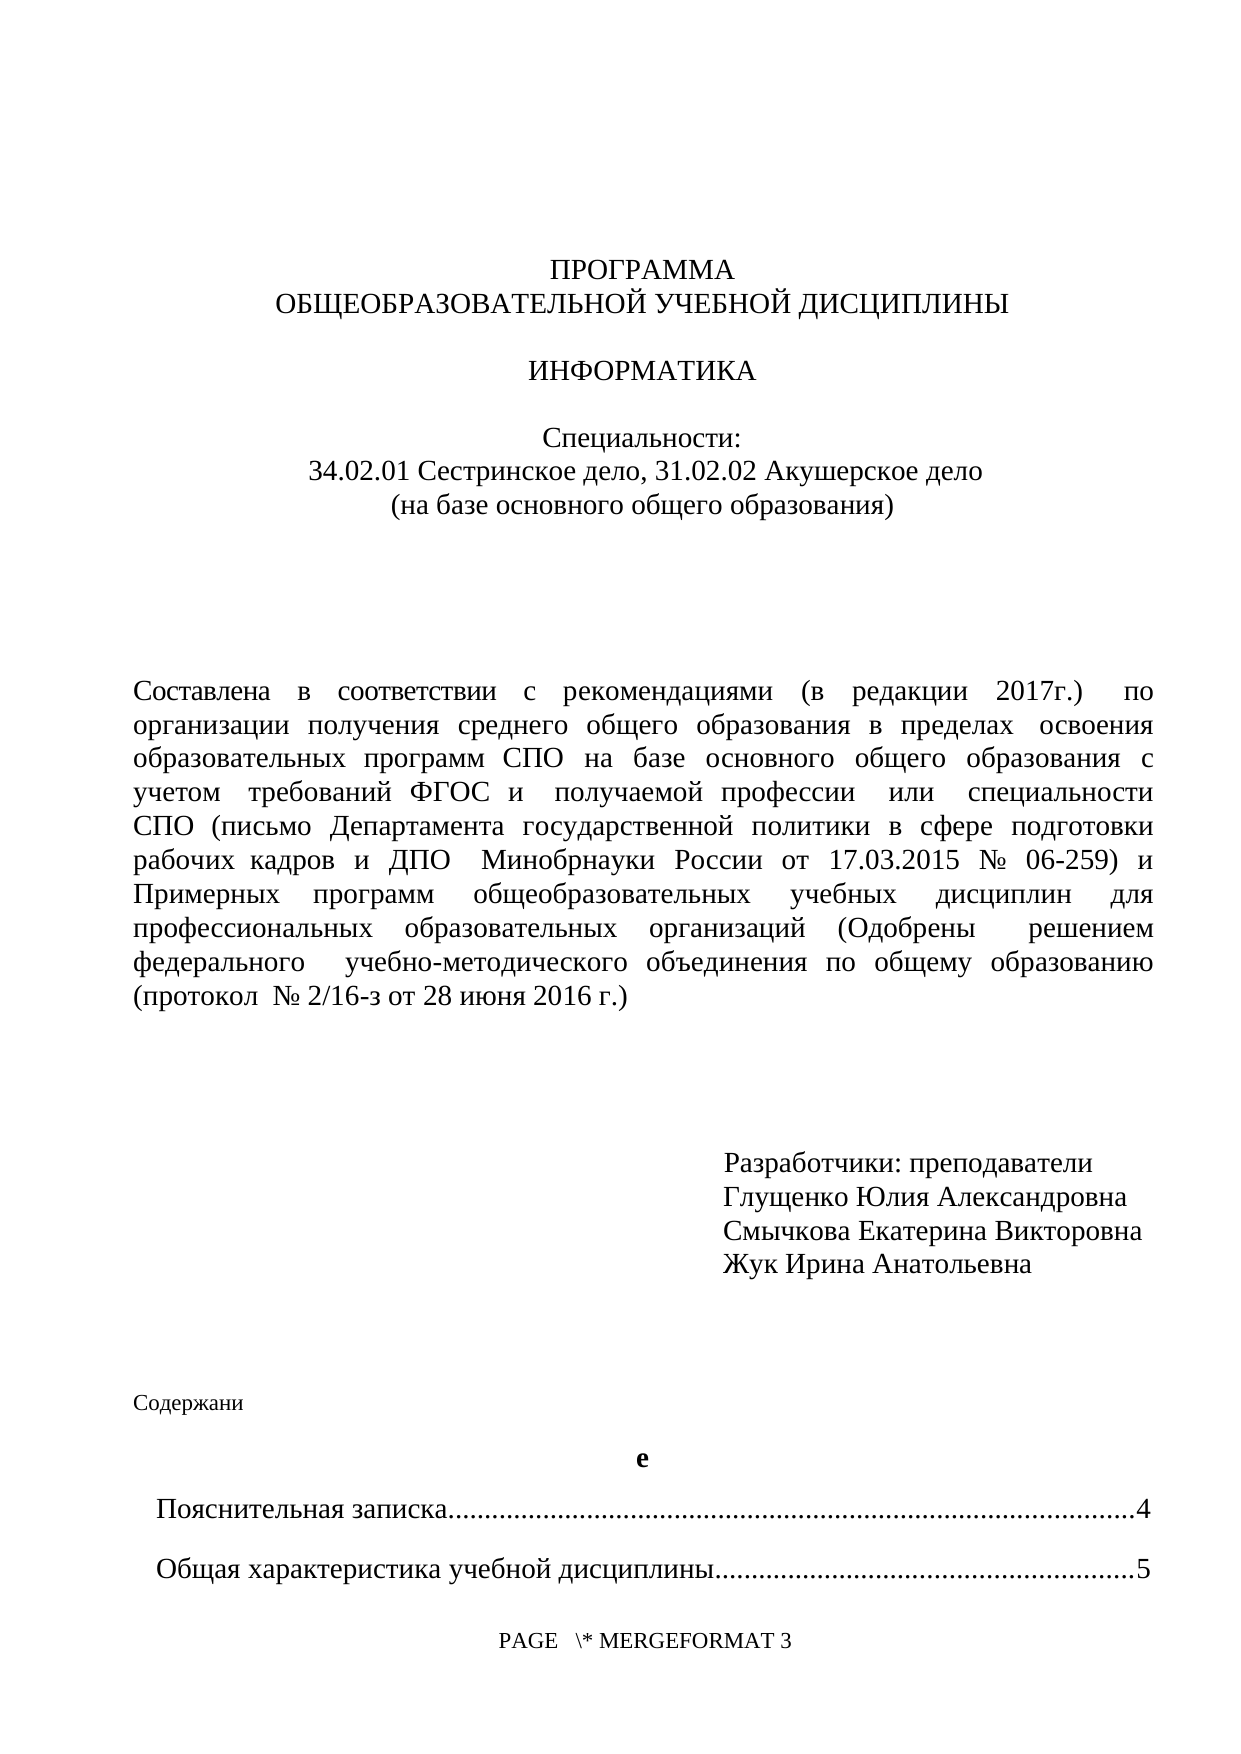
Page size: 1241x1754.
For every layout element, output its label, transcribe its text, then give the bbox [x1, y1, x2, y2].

text (на базе основного общего образования) [133, 487, 1152, 521]
text Разработчики: преподаватели [133, 1146, 1152, 1179]
text Глущенко Юлия Александровна [723, 1179, 1152, 1213]
text ИНФОРМАТИКА [133, 353, 1152, 386]
text ПРОГРАММА [133, 252, 1152, 286]
subtitle Специальности: [132, 420, 1152, 453]
text Смычкова Екатерина Викторовна [723, 1213, 1152, 1246]
text ОБЩЕОБРАЗОВАТЕЛЬНОЙ УЧЕБНОЙ ДИСЦИПЛИНЫ [133, 286, 1152, 319]
text Составлена в соответствии с рекомендациями (в редакции 2017г.) по организации получения среднего общего образования в пределах освоения образовательных программ СПО на базе основного общего образования с учетом требований ФГОС и получаемой профессии или специальности СПО (письмо Департамента государственной политики в сфере подготовки рабочих кадров и ДПО Минобрнауки России от 17.03.2015 № 06-259) и Примерных программ общеобразовательных учебных дисциплин для профессиональных образовательных организаций (Одобрены решением федерального учебно-методического объединения по общему образованию (протокол № 2/16-з от 28 июня 2016 г.) [133, 673, 1154, 1011]
text Жук Ирина Анатольевна [723, 1246, 1152, 1280]
subtitle 34.02.01 Сестринское дело, 31.02.02 Акушерское дело [132, 453, 1152, 487]
